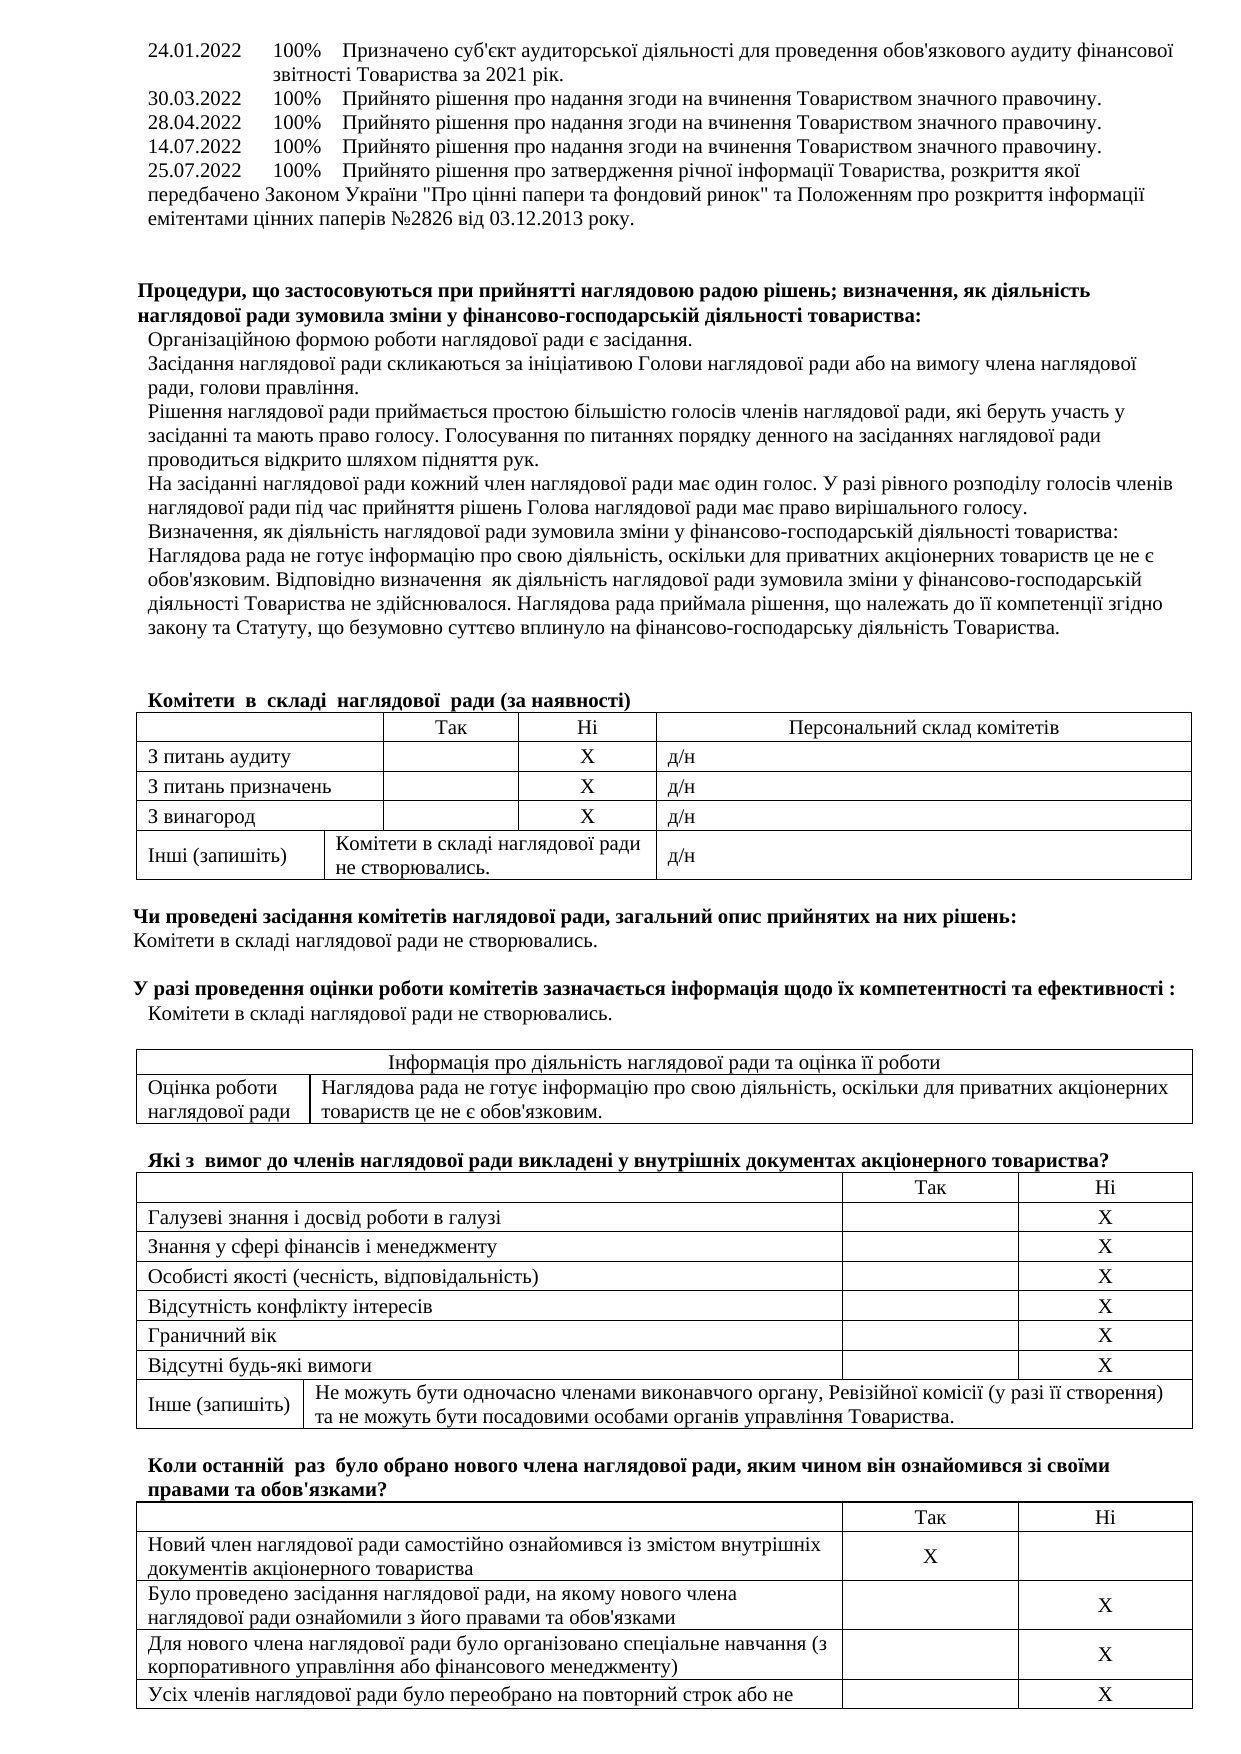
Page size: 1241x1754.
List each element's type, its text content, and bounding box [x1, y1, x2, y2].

table_cell [384, 801, 518, 830]
table_header Так [384, 713, 518, 741]
table_cell Галузеві знання і досвід роботи в галузі [137, 1203, 842, 1231]
table_cell Інші (запишіть) [137, 831, 324, 879]
table_header Ні [1019, 1173, 1192, 1202]
table_header Ні [519, 713, 656, 741]
text Процедури, що застосовуються при прийнятті наглядовою радою рішень; визначення, як діяльність наглядової ради зумовила зміни у фінансово-господарській діяльності товариства: [137, 278, 1181, 327]
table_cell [137, 1680, 842, 1708]
table_cell З винагород [137, 801, 383, 830]
text Комітети в складі наглядової ради не створювались. [148, 1000, 1181, 1024]
text У разі проведення оцінки роботи комітетів зазначається інформація щодо їх компетентності та ефективності : [133, 976, 1181, 1000]
text На засіданні наглядової ради кожний член наглядової ради має один голос. У разі рівного розподілу голосів членів наглядової ради під час прийняття рішень Голова наглядової ради має право вирішального голосу. [148, 471, 1181, 519]
table_cell Знання у сфері фінансів і менеджменту [137, 1232, 842, 1261]
text Комітети в складі наглядової ради не створювались. [133, 928, 1181, 952]
table_cell X [1019, 1321, 1192, 1349]
table_cell X [843, 1532, 1018, 1580]
table_header Персональний склад комітетів [657, 713, 1191, 741]
table_cell Відсутність конфлікту інтересів [137, 1291, 842, 1320]
text Коли останній раз було обрано нового члена наглядової ради, яким чином він ознайомився зі своїми правами та обов'язками? [148, 1453, 1181, 1501]
table_cell Було проведено засідання наглядової ради, на якому нового члена наглядової ради ознайомили з його правами та обов'язками [137, 1581, 842, 1629]
table_cell д/н [657, 772, 1191, 800]
text 30.03.2022 100% Прийнято рішення про надання згоди на вчинення Товариством значного правочину. [148, 86, 1181, 110]
table_header Інформація про діяльність наглядової ради та оцінка її роботи [137, 1050, 1192, 1074]
table_cell Наглядова рада не готує інформацію про свою діяльність, оскільки для приватних акціонерних товариств це не є обов'язковим. [311, 1075, 1192, 1123]
text Чи проведені засідання комітетів наглядової ради, загальний опис прийнятих на них рішень: [133, 904, 1181, 928]
table_cell X [1019, 1203, 1192, 1231]
table_header Так [843, 1173, 1018, 1202]
text 14.07.2022 100% Прийнято рішення про надання згоди на вчинення Товариством значного правочину. [148, 134, 1181, 158]
table_cell Не можуть бути одночасно членами виконавчого органу, Ревізійної комісії (у разі її створення) та не можуть бути посадовими особами органів управління Товариства. [304, 1380, 1192, 1428]
table_cell Граничний вік [137, 1321, 842, 1349]
text Комітети в складі наглядової ради (за наявності) [148, 687, 1181, 712]
table_cell X [519, 772, 656, 800]
table_header Так [843, 1503, 1018, 1531]
table_cell X [1019, 1351, 1192, 1379]
table_header Ні [1019, 1503, 1192, 1531]
table_cell [843, 1321, 1018, 1349]
text Які з вимог до членів наглядової ради викладені у внутрішніх документах акціонерного товариства? [148, 1148, 1181, 1172]
table_cell X [1019, 1232, 1192, 1261]
table_cell [384, 772, 518, 800]
table_cell Оцінка роботи наглядової ради [137, 1075, 309, 1123]
table_cell [384, 742, 518, 771]
table_cell [843, 1680, 1018, 1708]
table_cell д/н [657, 831, 1191, 879]
table_cell [843, 1630, 1018, 1678]
text 28.04.2022 100% Прийнято рішення про надання згоди на вчинення Товариством значного правочину. [148, 110, 1181, 134]
table_cell [843, 1291, 1018, 1320]
table_header [137, 1173, 842, 1202]
table_cell X [519, 742, 656, 771]
text звітності Товариства за 2021 рік. [148, 62, 1181, 86]
table_header [137, 1503, 842, 1531]
text Засідання наглядової ради скликаються за ініціативою Голови наглядової ради або на вимогу члена наглядової ради, голови правління. [148, 351, 1181, 399]
table_cell X [1019, 1630, 1192, 1678]
table_cell X [1019, 1680, 1192, 1708]
table_cell З питань аудиту [137, 742, 383, 771]
table_cell Комітети в складі наглядової ради не створювались. [325, 831, 656, 879]
text 24.01.2022 100% Призначено суб'єкт аудиторської діяльності для проведення обов'язкового аудиту фінансової [148, 38, 1181, 62]
table_cell д/н [657, 742, 1191, 771]
table_cell Новий член наглядової ради самостійно ознайомився із змістом внутрішніх документів акціонерного товариства [137, 1532, 842, 1580]
table_header [137, 713, 383, 741]
text 25.07.2022 100% Прийнято рішення про затвердження річної інформації Товариства, розкриття якої передбачено Законом України "Про цінні папери та фондовий ринок" та Положенням про розкриття інформації емітентами цінних паперів №2826 від 03.12.2013 року. [148, 158, 1181, 230]
table_cell З питань призначень [137, 772, 383, 800]
table_cell Особисті якості (чесність, відповідальність) [137, 1262, 842, 1290]
table_cell Для нового члена наглядової ради було організовано спеціальне навчання (з корпоративного управління або фінансового менеджменту) [137, 1630, 842, 1678]
table_cell X [1019, 1581, 1192, 1629]
text Визначення, як діяльність наглядової ради зумовила зміни у фінансово-господарській діяльності товариства: Наглядова рада не готує інформацію про свою діяльність, оскільки для приватних акціонерних товариств це не є обов'язковим. Відповідно визначення як діяльність наглядової ради зумовила зміни у фінансово-господарській діяльності Товариства не здійснювалося. Наглядова рада приймала рішення, що належать до її компетенції згідно закону та Статуту, що безумовно суттєво вплинуло на фінансово-господарську діяльність Товариства. [148, 519, 1181, 639]
table_cell Відсутні будь-які вимоги [137, 1351, 842, 1379]
table_cell д/н [657, 801, 1191, 830]
table_cell X [519, 801, 656, 830]
table_cell [843, 1351, 1018, 1379]
table_cell [1019, 1532, 1192, 1580]
table_cell [843, 1232, 1018, 1261]
text Організаційною формою роботи наглядової ради є засідання. [148, 327, 1181, 351]
table_cell X [1019, 1262, 1192, 1290]
table_cell [843, 1203, 1018, 1231]
table_cell [843, 1581, 1018, 1629]
text Рішення наглядової ради приймається простою більшістю голосів членів наглядової ради, які беруть участь у засіданні та мають право голосу. Голосування по питаннях порядку денного на засіданнях наглядової ради проводиться відкрито шляхом підняття рук. [148, 399, 1181, 471]
table_cell Інше (запишіть) [137, 1380, 303, 1428]
table_cell [843, 1262, 1018, 1290]
table_cell X [1019, 1291, 1192, 1320]
